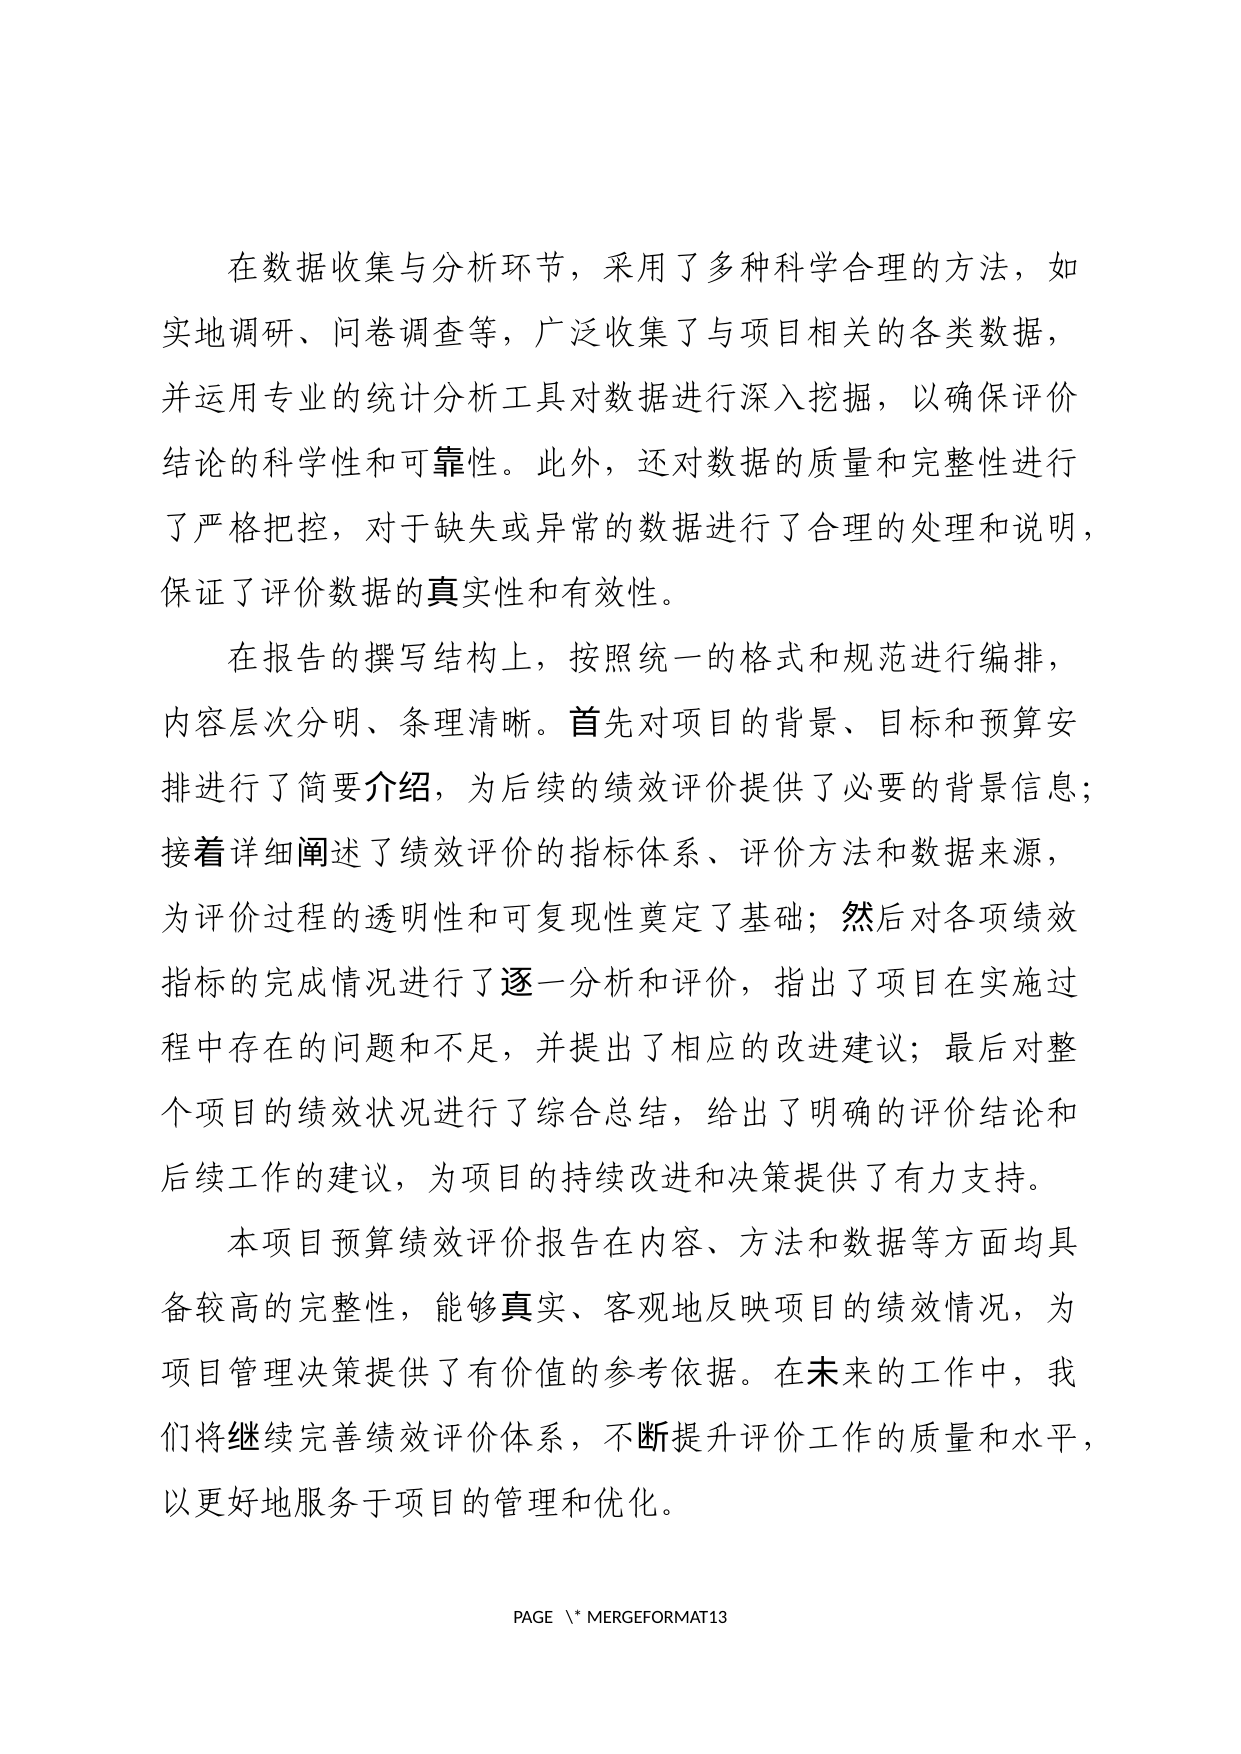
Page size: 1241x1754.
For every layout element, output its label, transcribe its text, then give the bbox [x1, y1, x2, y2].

text 在数据收集与分析环节，采用了多种科学合理的方法，如实地调研、问卷调查等，广泛收集了与项目相关的各类数据，并运用专业的统计分析工具对数据进行深入挖掘，以确保评价结论的科学性和可靠性。此外，还对数据的质量和完整性进行了严格把控，对于缺失或异常的数据进行了合理的处理和说明，保证了评价数据的真实性和有效性。 [159, 233, 1081, 623]
text 在报告的撰写结构上，按照统一的格式和规范进行编排，内容层次分明、条理清晰。首先对项目的背景、目标和预算安排进行了简要介绍，为后续的绩效评价提供了必要的背景信息；接着详细阐述了绩效评价的指标体系、评价方法和数据来源，为评价过程的透明性和可复现性奠定了基础；然后对各项绩效指标的完成情况进行了逐一分析和评价，指出了项目在实施过程中存在的问题和不足，并提出了相应的改进建议；最后对整个项目的绩效状况进行了综合总结，给出了明确的评价结论和后续工作的建议，为项目的持续改进和决策提供了有力支持。 [159, 623, 1081, 1208]
text 本项目预算绩效评价报告在内容、方法和数据等方面均具备较高的完整性，能够真实、客观地反映项目的绩效情况，为项目管理决策提供了有价值的参考依据。在未来的工作中，我们将继续完善绩效评价体系，不断提升评价工作的质量和水平，以更好地服务于项目的管理和优化。 [159, 1208, 1081, 1533]
